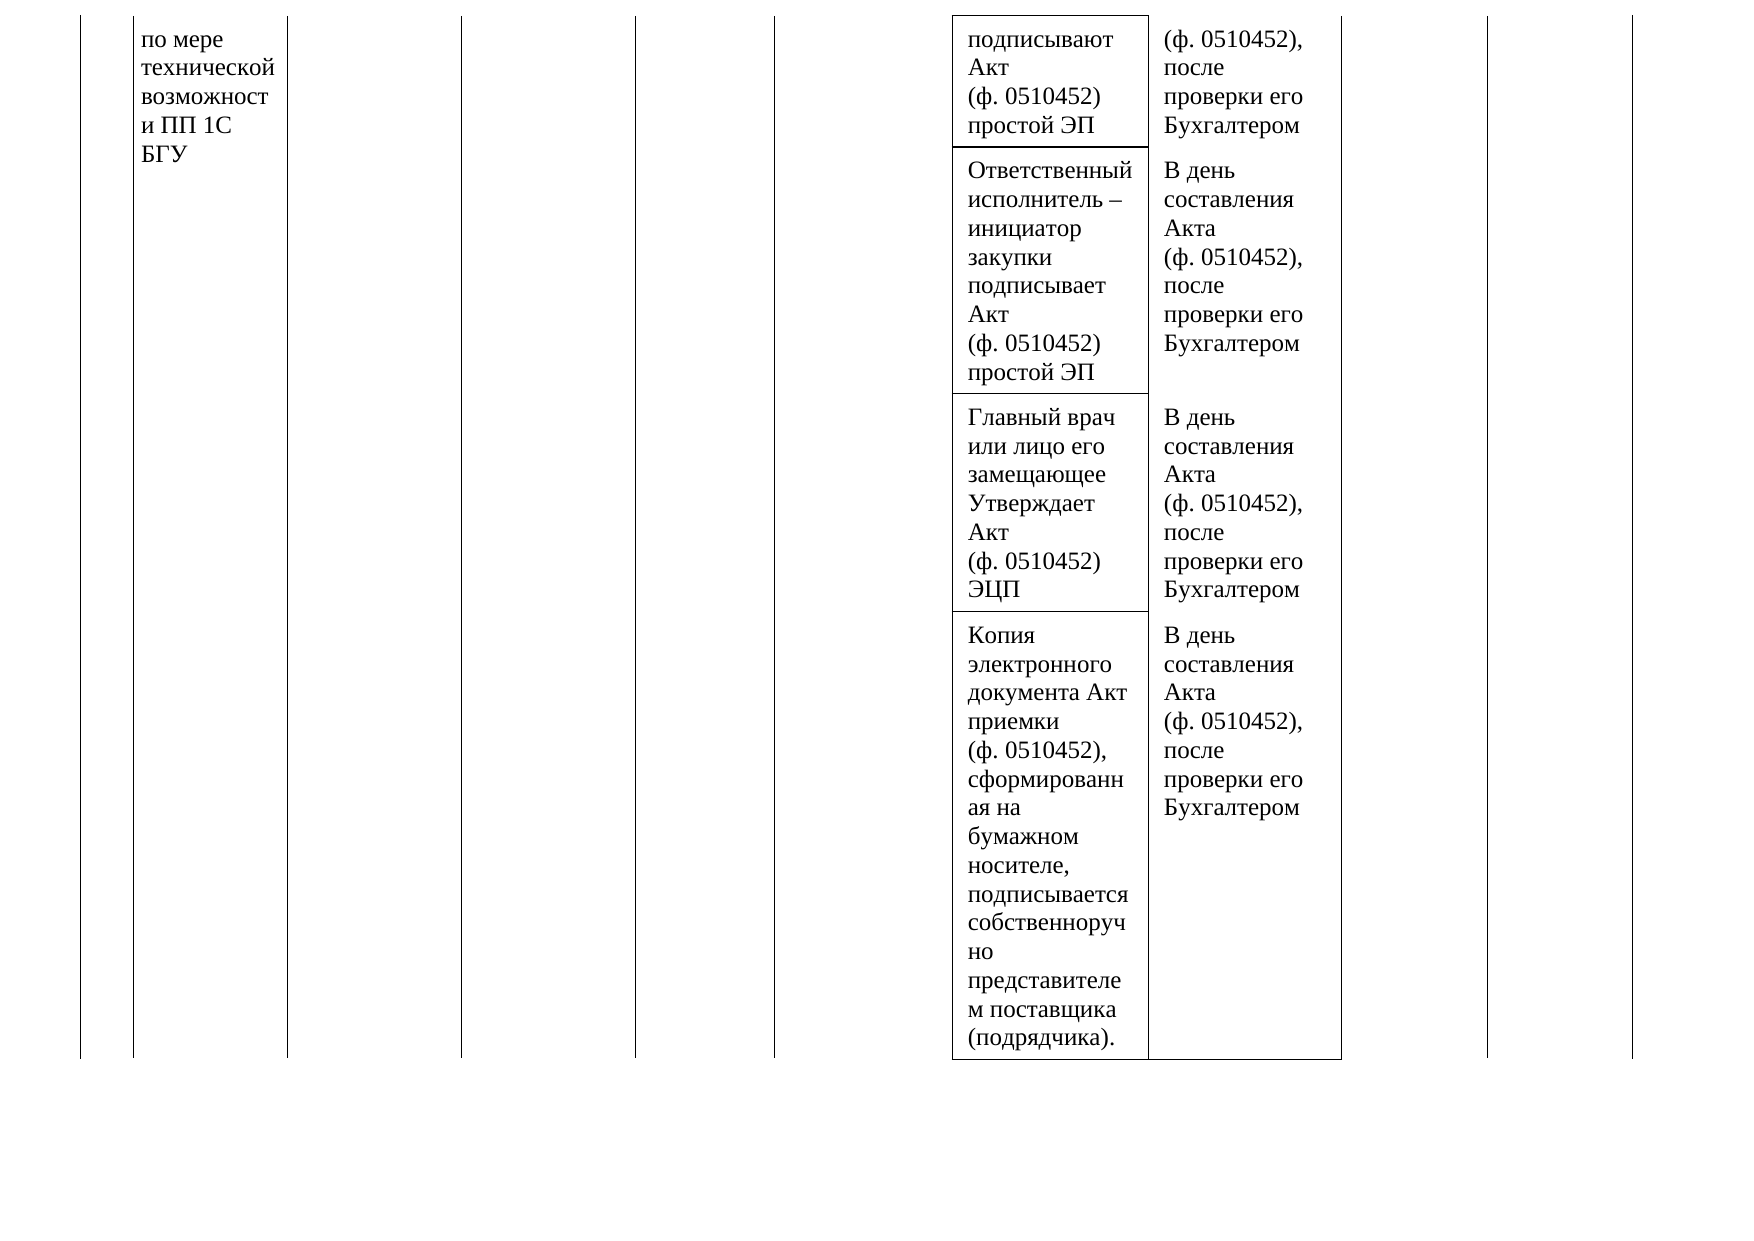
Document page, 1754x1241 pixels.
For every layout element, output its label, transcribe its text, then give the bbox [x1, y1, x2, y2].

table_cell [1149, 15, 1341, 146]
table_cell В день составления Акта (ф. 0510452), после проверки его Бухгалтером [1149, 393, 1341, 611]
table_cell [953, 16, 1148, 146]
table_cell В день составления Акта (ф. 0510452), после проверки его Бухгалтером [1149, 611, 1341, 1059]
table_cell Копия электронного документа Акт приемки (ф. 0510452), сформированная на бумажном носителе, подписывается собственноручно представителем поставщика (подрядчика). [953, 612, 1148, 1059]
table_cell Главный врач или лицо его замещающее Утверждает Акт (ф. 0510452) ЭЦП [953, 394, 1148, 611]
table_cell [1149, 146, 1341, 393]
table_cell Ответственный исполнитель – инициатор закупки подписывает Акт (ф. 0510452) простой ЭП [953, 148, 1148, 393]
